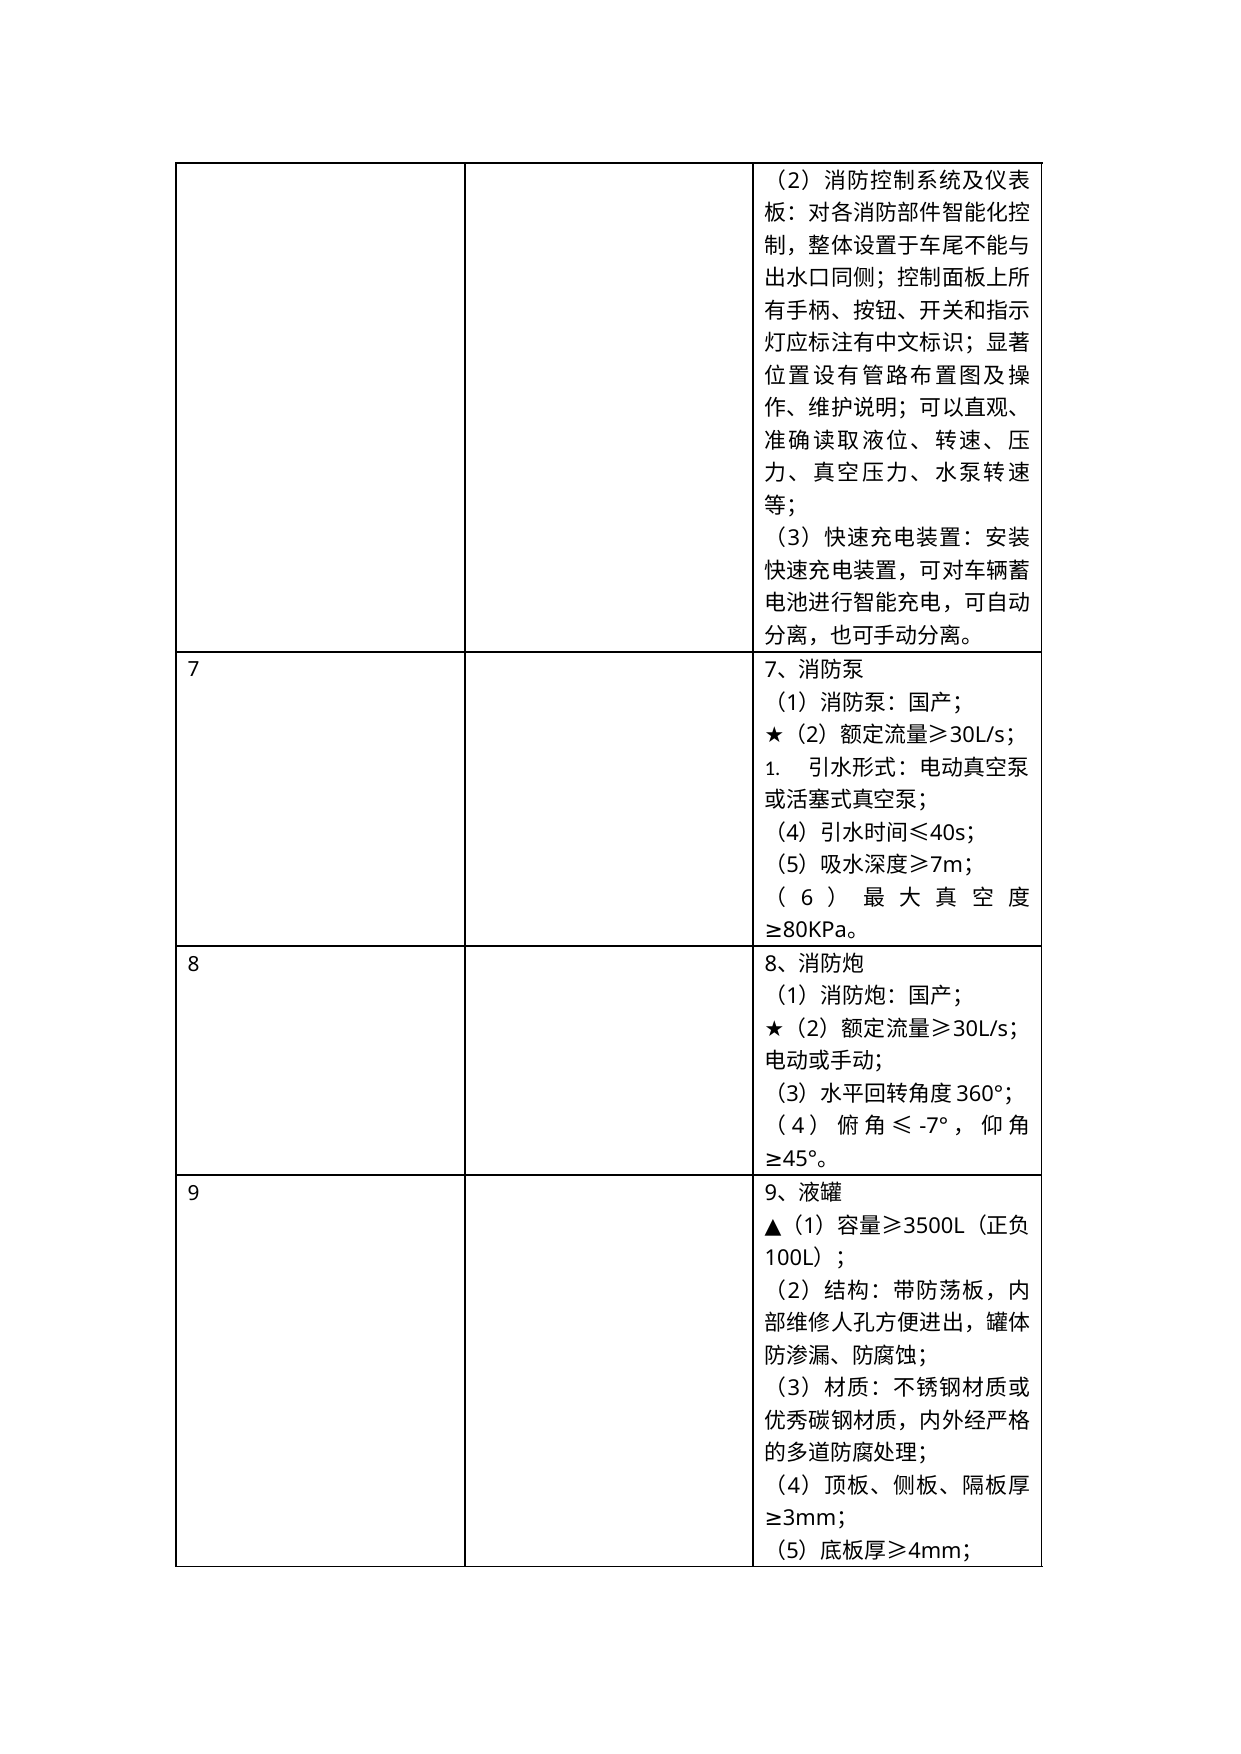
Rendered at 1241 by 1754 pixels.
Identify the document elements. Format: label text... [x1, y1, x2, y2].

table_cell 7、消防泵 （1）消防泵：国产； ★（2）额定流量≥30L/s； 引水形式：电动真空泵或活塞式真空泵； （4）引水时间≤40s； （5）吸水深度≥7m； （6）最大真空度≥80KPa。 [754, 653, 1041, 945]
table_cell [754, 1176, 1041, 1566]
table_cell [466, 164, 752, 651]
table_cell 8、消防炮 （1）消防炮：国产； ★（2）额定流量≥30L/s；电动或手动； （3）水平回转角度360°； （4）俯角≤-7°，仰角≥45°。 [754, 947, 1041, 1174]
table_cell [466, 947, 752, 1174]
table_cell [466, 653, 752, 945]
table_cell [466, 1176, 752, 1566]
table_cell 7 [177, 653, 464, 945]
table_cell 8 [177, 947, 464, 1174]
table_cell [754, 164, 1041, 651]
table_cell 6 [177, 164, 464, 651]
table_cell 9 [177, 1176, 464, 1566]
